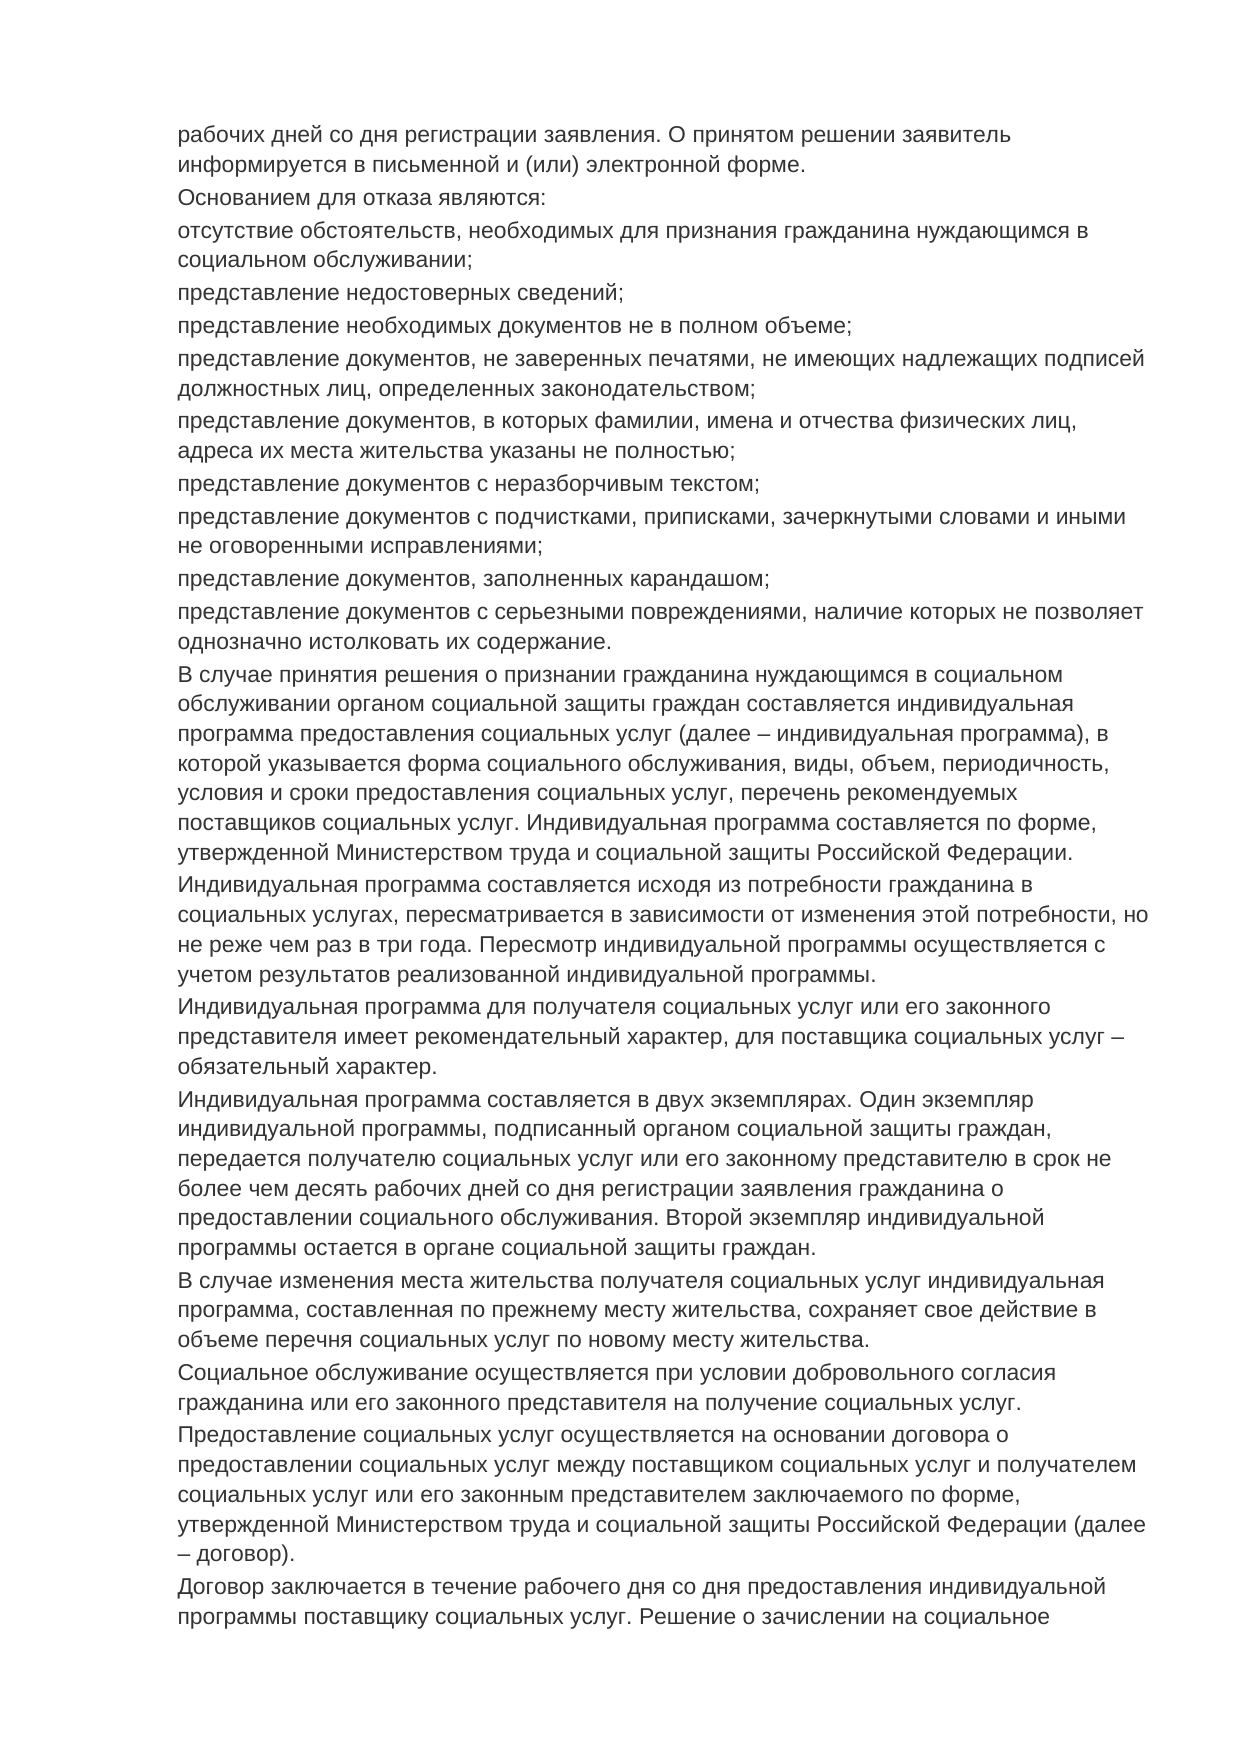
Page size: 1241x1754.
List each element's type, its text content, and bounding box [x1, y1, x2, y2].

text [177, 118, 1152, 177]
text отсутствие обстоятельств, необходимых для признания гражданина нуждающимся в социальном обслуживании; [177, 213, 1152, 273]
text представление недостоверных сведений; [177, 276, 1152, 306]
text В случае принятия решения о признании гражданина нуждающимся в социальном обслуживании органом социальной защиты граждан составляется индивидуальная программа предоставления социальных услуг (далее – индивидуальная программа), в которой указывается форма социального обслуживания, виды, объем, периодичность, условия и сроки предоставления социальных услуг, перечень рекомендуемых поставщиков социальных услуг. Индивидуальная программа составляется по форме, утвержденной Министерством труда и социальной защиты Российской Федерации. [177, 657, 1152, 865]
text представление документов с неразборчивым текстом; [177, 467, 1152, 496]
text представление документов с серьезными повреждениями, наличие которых не позволяет однозначно истолковать их содержание. [177, 595, 1152, 654]
text представление документов, заполненных карандашом; [177, 562, 1152, 592]
text В случае изменения места жительства получателя социальных услуг индивидуальная программа, составленная по прежнему месту жительства, сохраняет свое действие в объеме перечня социальных услуг по новому месту жительства. [177, 1263, 1152, 1352]
text представление документов, не заверенных печатями, не имеющих надлежащих подписей должностных лиц, определенных законодательством; [177, 342, 1152, 401]
text представление документов с подчистками, приписками, зачеркнутыми словами и иными не оговоренными исправлениями; [177, 499, 1152, 559]
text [177, 1570, 1152, 1629]
text Индивидуальная программа составляется в двух экземплярах. Один экземпляр индивидуальной программы, подписанный органом социальной защиты граждан, передается получателю социальных услуг или его законному представителю в срок не более чем десять рабочих дней со дня регистрации заявления гражданина о предоставлении социального обслуживания. Второй экземпляр индивидуальной программы остается в органе социальной защиты граждан. [177, 1082, 1152, 1260]
text Предоставление социальных услуг осуществляется на основании договора о предоставлении социальных услуг между поставщиком социальных услуг и получателем социальных услуг или его законным представителем заключаемого по форме, утвержденной Министерством труда и социальной защиты Российской Федерации (далее – договор). [177, 1418, 1152, 1567]
text представление необходимых документов не в полном объеме; [177, 309, 1152, 338]
text Индивидуальная программа для получателя социальных услуг или его законного представителя имеет рекомендательный характер, для поставщика социальных услуг – обязательный характер. [177, 990, 1152, 1079]
text Основанием для отказа являются: [177, 181, 1152, 210]
text Индивидуальная программа составляется исходя из потребности гражданина в социальных услугах, пересматривается в зависимости от изменения этой потребности, но не реже чем раз в три года. Пересмотр индивидуальной программы осуществляется с учетом результатов реализованной индивидуальной программы. [177, 868, 1152, 987]
text Социальное обслуживание осуществляется при условии добровольного согласия гражданина или его законного представителя на получение социальных услуг. [177, 1356, 1152, 1415]
text представление документов, в которых фамилии, имена и отчества физических лиц, адреса их места жительства указаны не полностью; [177, 404, 1152, 463]
